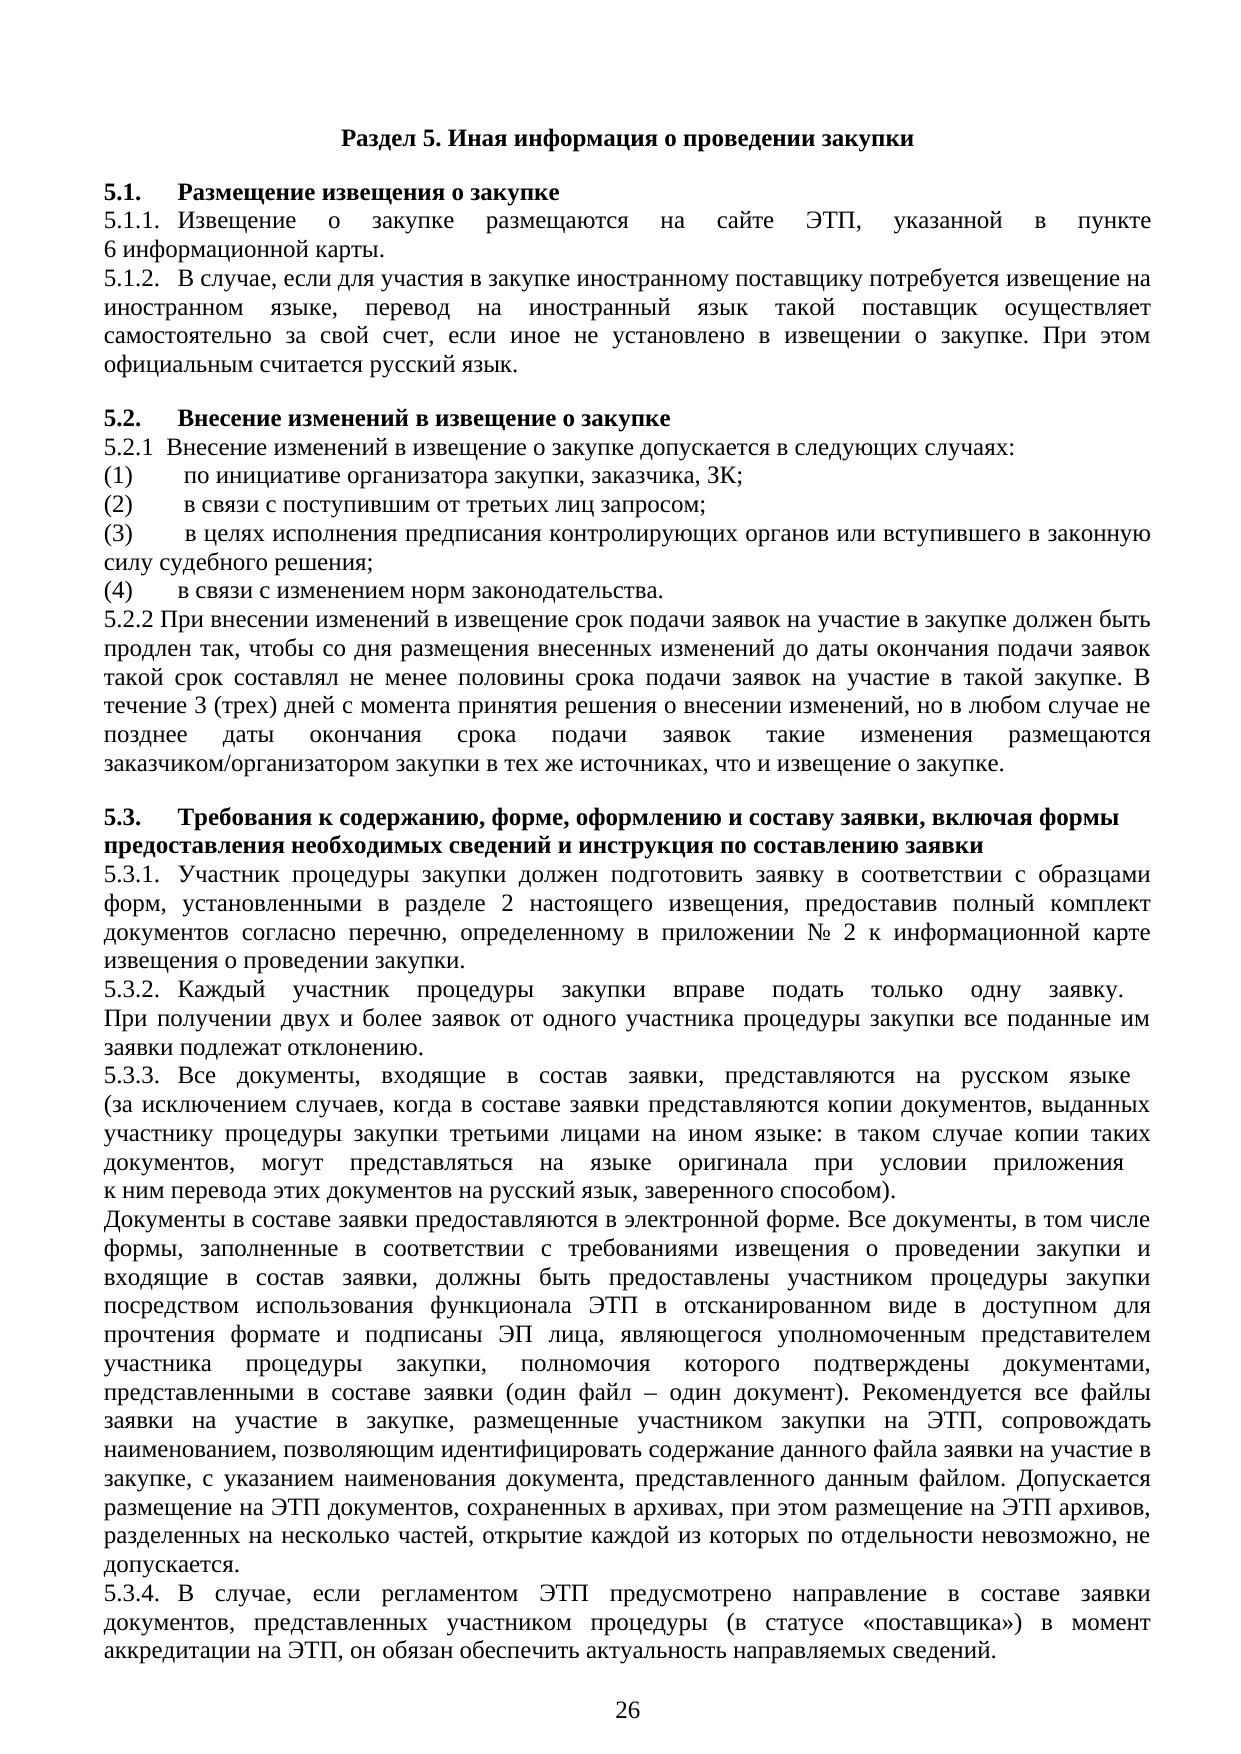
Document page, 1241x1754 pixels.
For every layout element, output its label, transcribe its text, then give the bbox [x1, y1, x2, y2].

list Требования к содержанию, форме, оформлению и составу заявки, включая формы предоставления необходимых сведений и инструкция по составлению заявки [103, 802, 1152, 859]
text (4) в связи с изменением норм законодательства. [103, 575, 1152, 604]
list Все документы, входящие в состав заявки, представляются на русском языке (за исключением случаев, когда в составе заявки представляются копии документов, выданных участнику процедуры закупки третьими лицами на ином языке: в таком случае копии таких документов, могут представляться на языке оригинала при условии приложения к ним перевода этих документов на русский язык, заверенного способом). [103, 1060, 1152, 1204]
list В случае, если для участия в закупке иностранному поставщику потребуется извещение на иностранном языке, перевод на иностранный язык такой поставщик осуществляет самостоятельно за свой счет, если иное не установлено в извещении о закупке. При этом официальным считается русский язык. [103, 263, 1152, 378]
text Раздел 5. Иная информация о проведении закупки [103, 123, 1152, 152]
list Извещение о закупке размещаются на сайте ЭТП, указанной в пункте 6 информационной карты. [103, 205, 1152, 263]
text 5.2.2 При внесении изменений в извещение срок подачи заявок на участие в закупке должен быть продлен так, чтобы со дня размещения внесенных изменений до даты окончания подачи заявок такой срок составлял не менее половины срока подачи заявок на участие в такой закупке. В течение 3 (трех) дней с момента принятия решения о внесении изменений, но в любом случае не позднее даты окончания срока подачи заявок такие изменения размещаются заказчиком/организатором закупки в тех же источниках, что и извещение о закупке. [103, 604, 1152, 777]
text (3) в целях исполнения предписания контролирующих органов или вступившего в законную силу судебного решения; [103, 518, 1152, 575]
text Документы в составе заявки предоставляются в электронной форме. Все документы, в том числе формы, заполненные в соответствии с требованиями извещения о проведении закупки и входящие в состав заявки, должны быть предоставлены участником процедуры закупки посредством использования функционала ЭТП в отсканированном виде в доступном для прочтения формате и подписаны ЭП лица, являющегося уполномоченным представителем участника процедуры закупки, полномочия которого подтверждены документами, представленными в составе заявки (один файл – один документ). Рекомендуется все файлы заявки на участие в закупке, размещенные участником закупки на ЭТП, сопровождать наименованием, позволяющим идентифицировать содержание данного файла заявки на участие в закупке, с указанием наименования документа, представленного данным файлом. Допускается размещение на ЭТП документов, сохраненных в архивах, при этом размещение на ЭТП архивов, разделенных на несколько частей, открытие каждой из которых по отдельности невозможно, не допускается. [103, 1204, 1152, 1578]
text (2) в связи с поступившим от третьих лиц запросом; [103, 489, 1152, 518]
text 5.2.1 Внесение изменений в извещение о закупке допускается в следующих случаях: [103, 432, 1152, 460]
list Участник процедуры закупки должен подготовить заявку в соответствии с образцами форм, установленными в разделе 2 настоящего извещения, предоставив полный комплект документов согласно перечню, определенному в приложении № 2 к информационной карте извещения о проведении закупки. [103, 859, 1152, 974]
text (1) по инициативе организатора закупки, заказчика, ЗК; [103, 460, 1152, 489]
list В случае, если регламентом ЭТП предусмотрено направление в составе заявки документов, представленных участником процедуры (в статусе «поставщика») в момент аккредитации на ЭТП, он обязан обеспечить актуальность направляемых сведений. [103, 1578, 1152, 1664]
list Каждый участник процедуры закупки вправе подать только одну заявку. При получении двух и более заявок от одного участника процедуры закупки все поданные им заявки подлежат отклонению. [103, 974, 1152, 1060]
list Размещение извещения о закупке [103, 177, 1152, 205]
list Внесение изменений в извещение о закупке [103, 403, 1152, 432]
